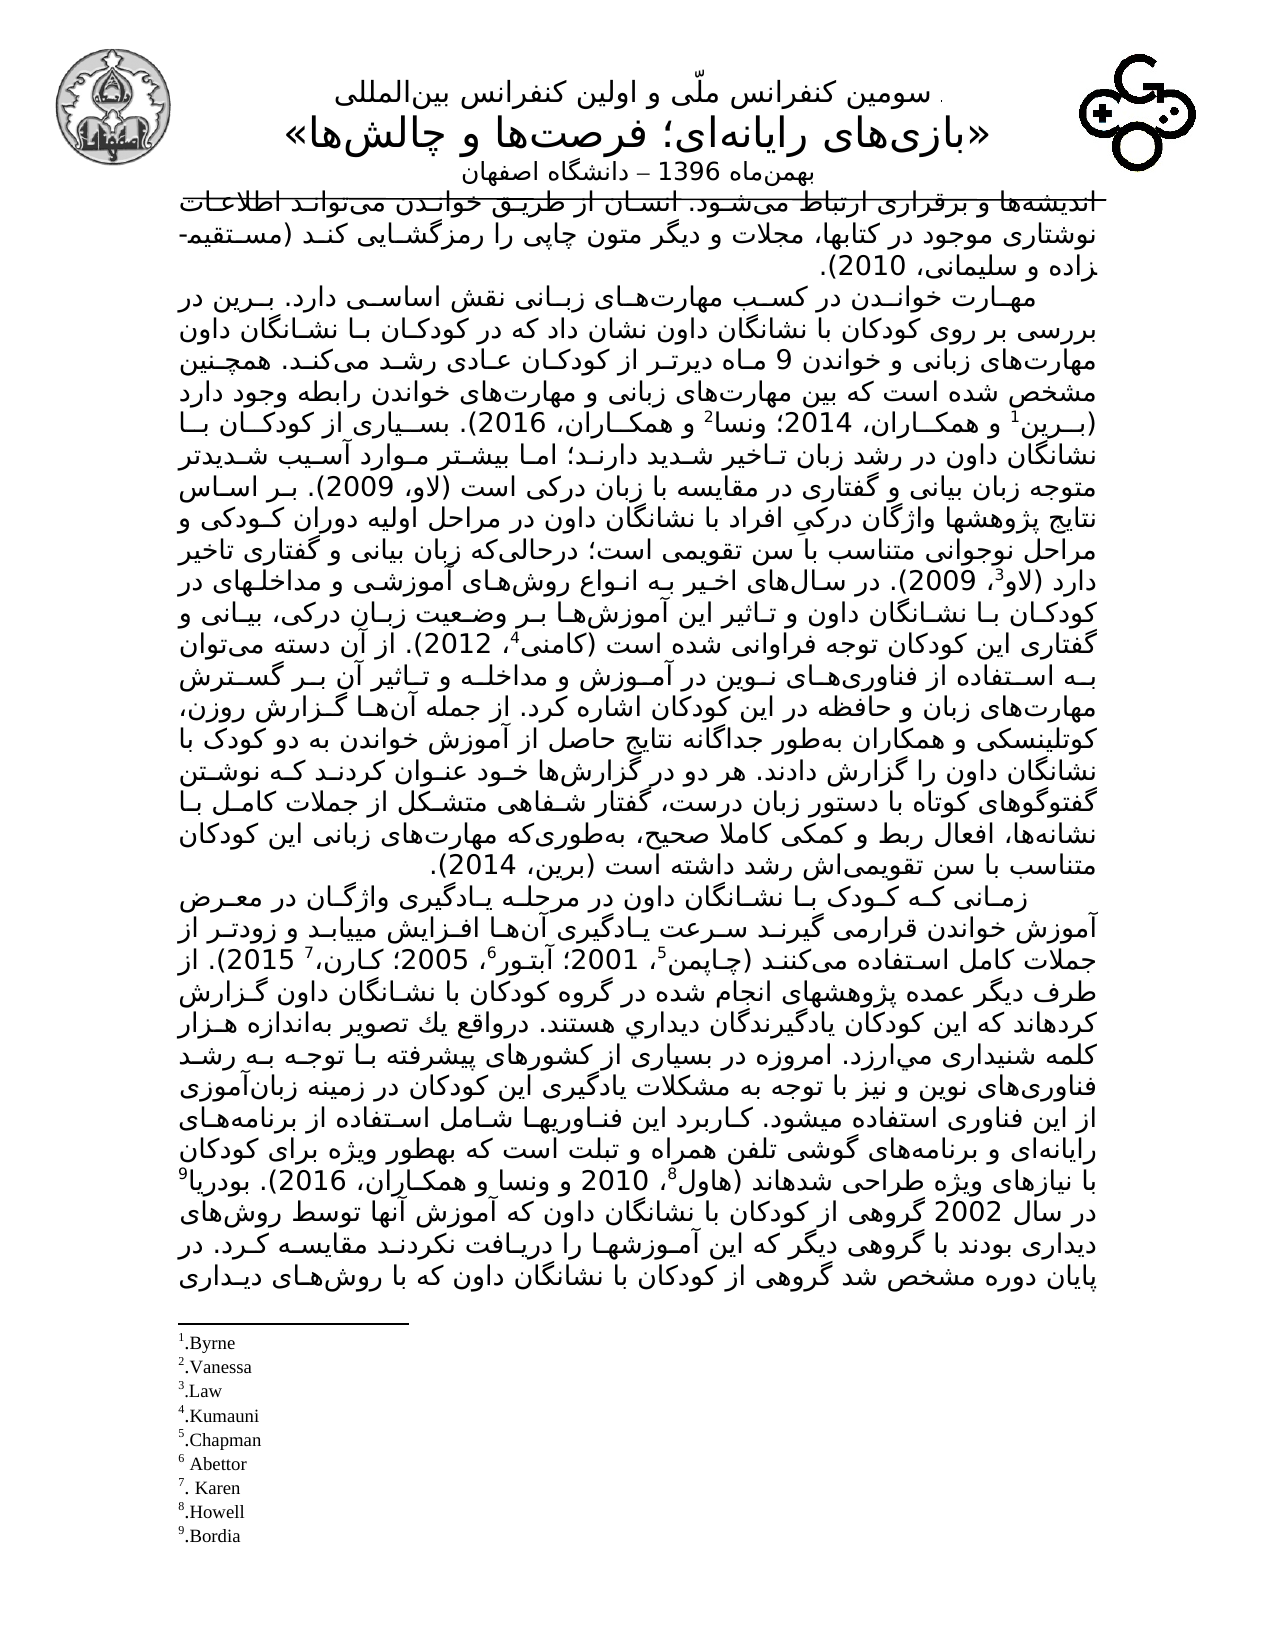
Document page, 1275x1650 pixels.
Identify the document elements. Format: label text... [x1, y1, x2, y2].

text اندیشه‌ها و برقراری ارتباط می‌شود. انسان از طریق خواندن می‌تواند اطلاعات نوشتاری موجود در کتابها، مجلات و دیگر متون چاپی را رمزگشایی کند (مستقیمزاده و سلیمانی، 2010). [178, 187, 1097, 281]
text مهارت‌ خواندن در کسب مهارت‌های زبانی نقش اساسی دارد. برین در بررسی بر روی کودکان با نشانگان داون نشان داد که در کودکان با نشانگان داون مهارت‌های زبانی و خواندن 9 ماه دیرتر از کودکان عادی رشد می‌کند. همچنین مشخص شده است که بین مهارت‌های زبانی و مهارت‌های خواندن رابطه وجود دارد (برین و همکاران، 2014؛ ونسا و همکاران، 2016). بسیاری از کودکان با نشانگان داون در رشد زبان تاخیر شدید دارند؛ اما بیشتر موارد آسیب شدیدتر متوجه زبان بیانی و گفتاری در مقایسه با زبان درکی است (لاو، 2009). بر اساس نتایج پژوهشها واژگان درکیِ افراد با نشانگان داون در مراحل اولیه دوران کودکی و مراحل نوجوانی متناسب با سن تقویمی است؛ درحالی‌که زبان بیانی و گفتاری تاخیر دارد (لاو، 2009). در سال‌های اخیر به انواع روش‌های آموزشی و مداخلهای در کودکان با نشانگان داون و تاثیر این آموزش‌ها بر وضعیت زبان درکی، بیانی و گفتاری این کودکان توجه فراوانی شده است (کامنی، 2012). از آن دسته می‌توان به استفاده از فناوری‌های نوین در آموزش و مداخله و تاثیر آن بر گسترش مهارت‌های زبان و حافظه در این کودکان اشاره کرد. از جمله آن‌ها گزارش روزن، کوتلینسکی و همکاران به‌طور جداگانه نتایج حاصل از آموزش خواندن به دو کودک با نشانگان داون را گزارش دادند. هر دو در گزارش‌ها خود عنوان کردند که نوشتن گفتوگوهای کوتاه با دستور زبان درست، گفتار شفاهی متشکل از جملات کامل با نشانه‌ها، افعال ربط و کمکی کاملا صحیح، به‌طوری‌که مهارت‌های زبانی این کودکان متناسب با سن تقویمی‌اش رشد داشته است (برین، 2014). [178, 281, 1097, 881]
picture [1078, 52, 1197, 173]
picture [52, 46, 173, 166]
